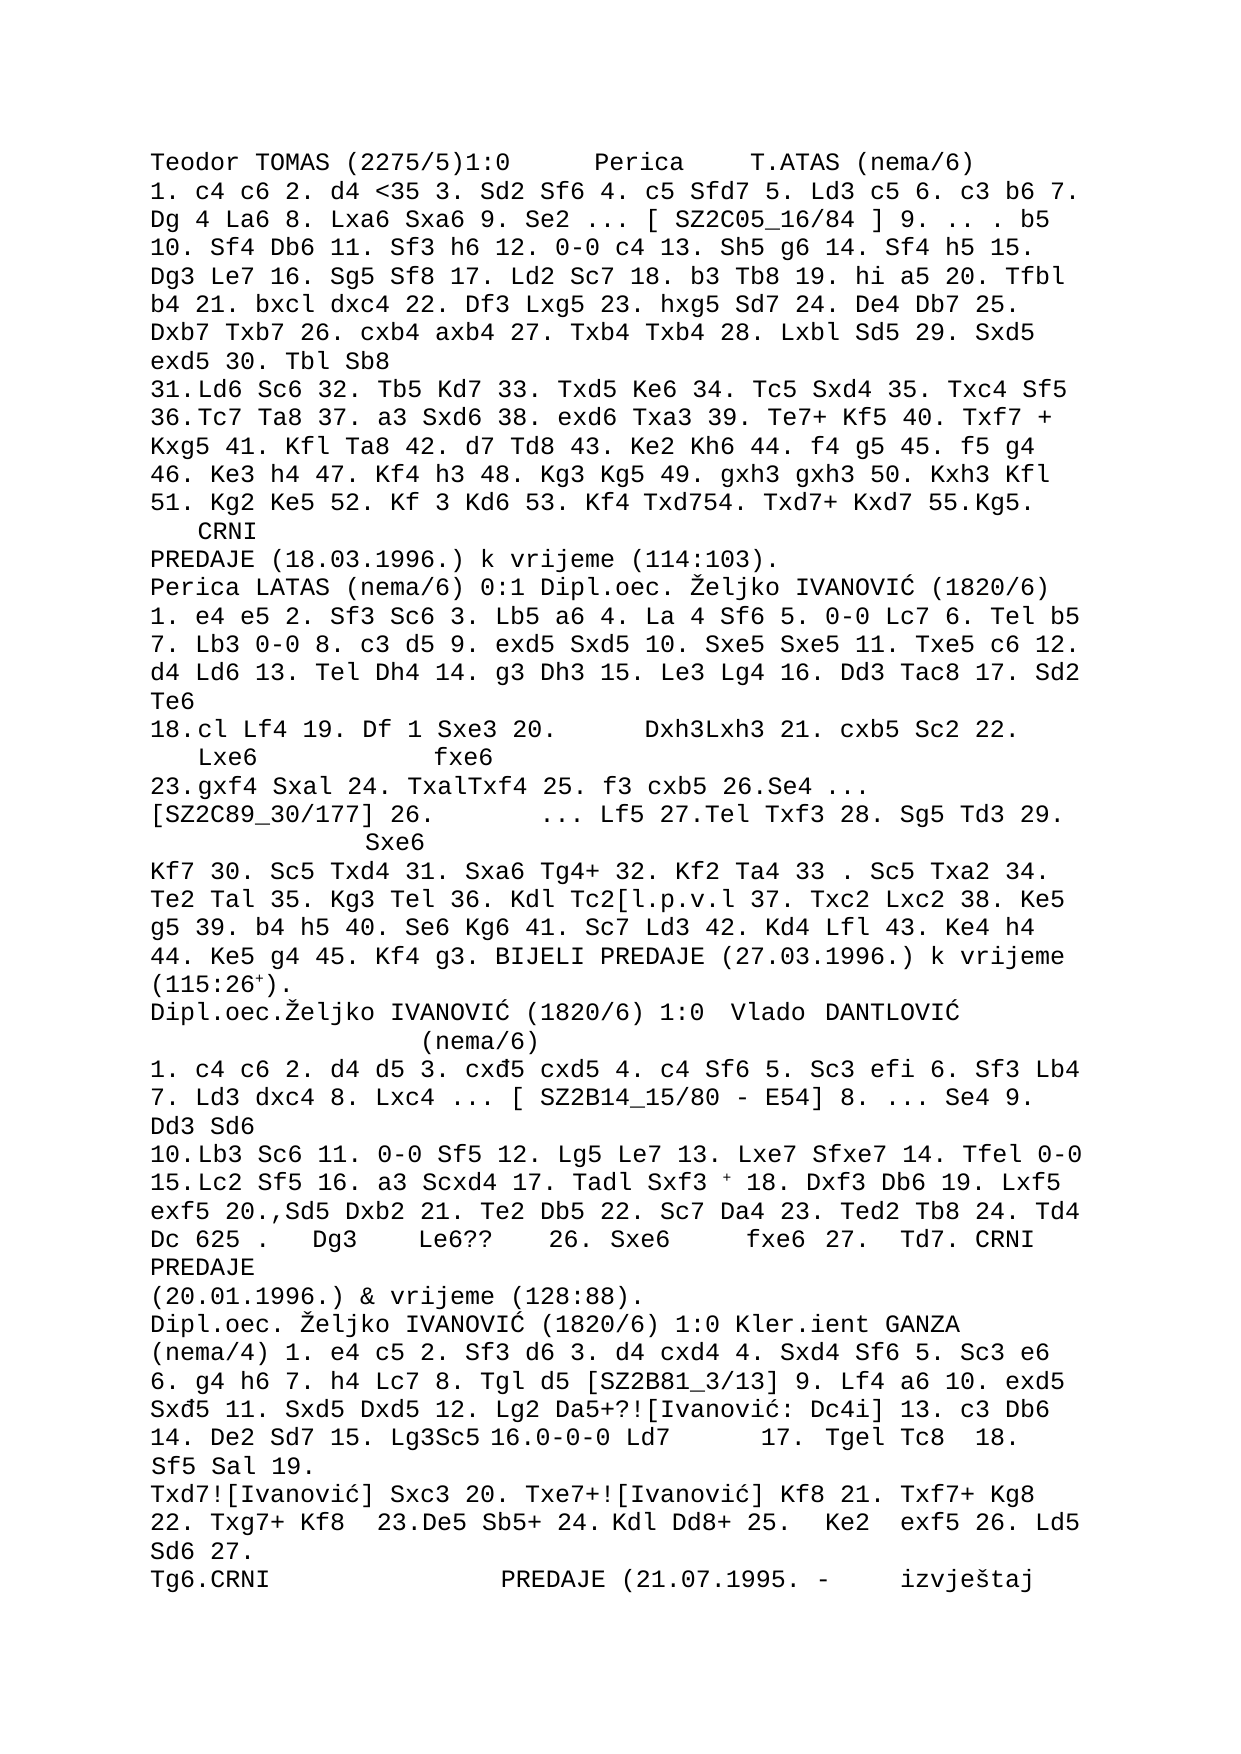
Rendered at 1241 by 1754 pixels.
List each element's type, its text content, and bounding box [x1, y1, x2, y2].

text 18. cl Lf4 19. Df 1 Sxe3 20. Dxh3 Lxh3 21. cxb5 Sc2 22. Lxe6 fxe6 [150, 717, 1090, 773]
text 31. Ld6 Sc6 32. Tb5 Kd7 33. Txd5 Ke6 34. Tc5 Sxd4 35. Txc4 Sf5 [150, 377, 1090, 405]
text Dipl.oec.Željko IVANOVIĆ (1820/6) 1:0 Vlado DANTLOVIĆ (nema/6) [150, 1000, 1090, 1057]
text 36. Tc7 Ta8 37. a3 Sxd6 38. exd6 Txa3 39. Te7+ Kf5 40. Txf7 + Kxg5 41. Kfl Ta8 42. d7 Td8 43. Ke2 Kh6 44. f4 g5 45. f5 g4 46. Ke3 h4 47. Kf4 h3 48. Kg3 Kg5 49. gxh3 gxh3 50. Kxh3 Kfl 51. Kg2 Ke5 52. Kf 3 Kd6 53. Kf4 Txd7 54. Txd7+ Kxd7 55. Kg5. CRNI [150, 405, 1090, 547]
text Kf7 30. Sc5 Txd4 31. Sxa6 Tg4+ 32. Kf2 Ta4 33 . Sc5 Txa2 34. Te2 Tal 35. Kg3 Tel 36. Kdl Tc2[l.p.v.l 37. Txc2 Lxc2 38. Ke5 g5 39. b4 h5 40. Se6 Kg6 41. Sc7 Ld3 42. Kd4 Lfl 43. Ke4 h4 44. Ke5 g4 45. Kf4 g3. BIJELI PREDAJE (27.03.1996.) k vrijeme (115:26+). [150, 858, 1090, 1000]
text Perica LATAS (nema/6) 0:1 Dipl.oec. Željko IVANOVIĆ (1820/6) 1. e4 e5 2. Sf3 Sc6 3. Lb5 a6 4. La 4 Sf6 5. 0-0 Lc7 6. Tel b5 7. Lb3 0-0 8. c3 d5 9. exd5 Sxd5 10. Sxe5 Sxe5 11. Txe5 c6 12. d4 Ld6 13. Tel Dh4 14. g3 Dh3 15. Le3 Lg4 16. Dd3 Tac8 17. Sd2 Te6 [150, 575, 1090, 717]
text Txd7![Ivanović] Sxc3 20. Txe7+![Ivanović] Kf8 21. Txf7+ Kg8 22. Txg7+ Kf8 23. De5 Sb5+ 24. Kdl Dd8+ 25. Ke2 exf5 26. Ld5 Sd6 27. [150, 1482, 1090, 1567]
text 15. Lc2 Sf5 16. a3 Scxd4 17. Tadl Sxf3 + 18. Dxf3 Db6 19. Lxf5 exf5 20.,Sd5 Dxb2 21. Te2 Db5 22. Sc7 Da4 23. Ted2 Tb8 24. Td4 Dc 6 25 . Dg3 Le6?? 26. Sxe6 fxe6 27. Td7. CRNI PREDAJE [150, 1170, 1090, 1283]
text 1. c4 c6 2. d4 d5 3. cxđ5 cxd5 4. c4 Sf6 5. Sc3 efi 6. Sf3 Lb4 7. Ld3 dxc4 8. Lxc4 ... [ SZ2B14_15/80 - E54] 8. ... Se4 9. Dd3 Sd6 [150, 1057, 1090, 1142]
text 23. gxf4 Sxal 24. Txal Txf4 25. f3 cxb5 26. Se4 ... [150, 773, 1090, 802]
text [150, 1567, 1090, 1595]
text [SZ2C89_30/177] 26. ... Lf5 27. Tel Txf3 28. Sg5 Td3 29. Sxe6 [150, 802, 1090, 858]
text 1. c4 c6 2. d4 <35 3. Sd2 Sf6 4. c5 Sfd7 5. Ld3 c5 6. c3 b6 7. Dg 4 La6 8. Lxa6 Sxa6 9. Se2 ... [ SZ2C05_16/84 ] 9. .. . b5 10. Sf4 Db6 11. Sf3 h6 12. 0-0 c4 13. Sh5 g6 14. Sf4 h5 15. Dg3 Le7 16. Sg5 Sf8 17. Ld2 Sc7 18. b3 Tb8 19. hi a5 20. Tfbl b4 21. bxcl dxc4 22. Df3 Lxg5 23. hxg5 Sd7 24. De4 Db7 25. Dxb7 Txb7 26. cxb4 axb4 27. Txb4 Txb4 28. Lxbl Sd5 29. Sxd5 exd5 30. Tbl Sb8 [150, 178, 1090, 377]
text Teodor TOMAS (2275/5) 1:0 Perica T.ATAS (nema/6) [150, 150, 1090, 178]
text Dipl.oec. Željko IVANOVIĆ (1820/6) 1:0 Kler.ient GANZA (nema/4) 1. e4 c5 2. Sf3 d6 3. d4 cxd4 4. Sxd4 Sf6 5. Sc3 e6 6. g4 h6 7. h4 Lc7 8. Tgl d5 [SZ2B81_3/13] 9. Lf4 a6 10. exd5 Sxđ5 11. Sxd5 Dxd5 12. Lg2 Da5+?![Ivanović: Dc4i] 13. c3 Db6 14. De2 Sd7 15. Lg3 Sc5 16. 0-0-0 Ld7 17. Tgel Tc8 18. Sf5 Sal 19. [150, 1312, 1090, 1482]
text (20.01.1996.) & vrijeme (128:88). [150, 1283, 1090, 1312]
text PREDAJE (18.03.1996.) k vrijeme (114:103). [150, 547, 1090, 575]
text 10. Lb3 Sc6 11. 0-0 Sf5 12. Lg5 Le7 13. Lxe7 Sfxe7 14. Tfel 0-0 [150, 1142, 1090, 1170]
